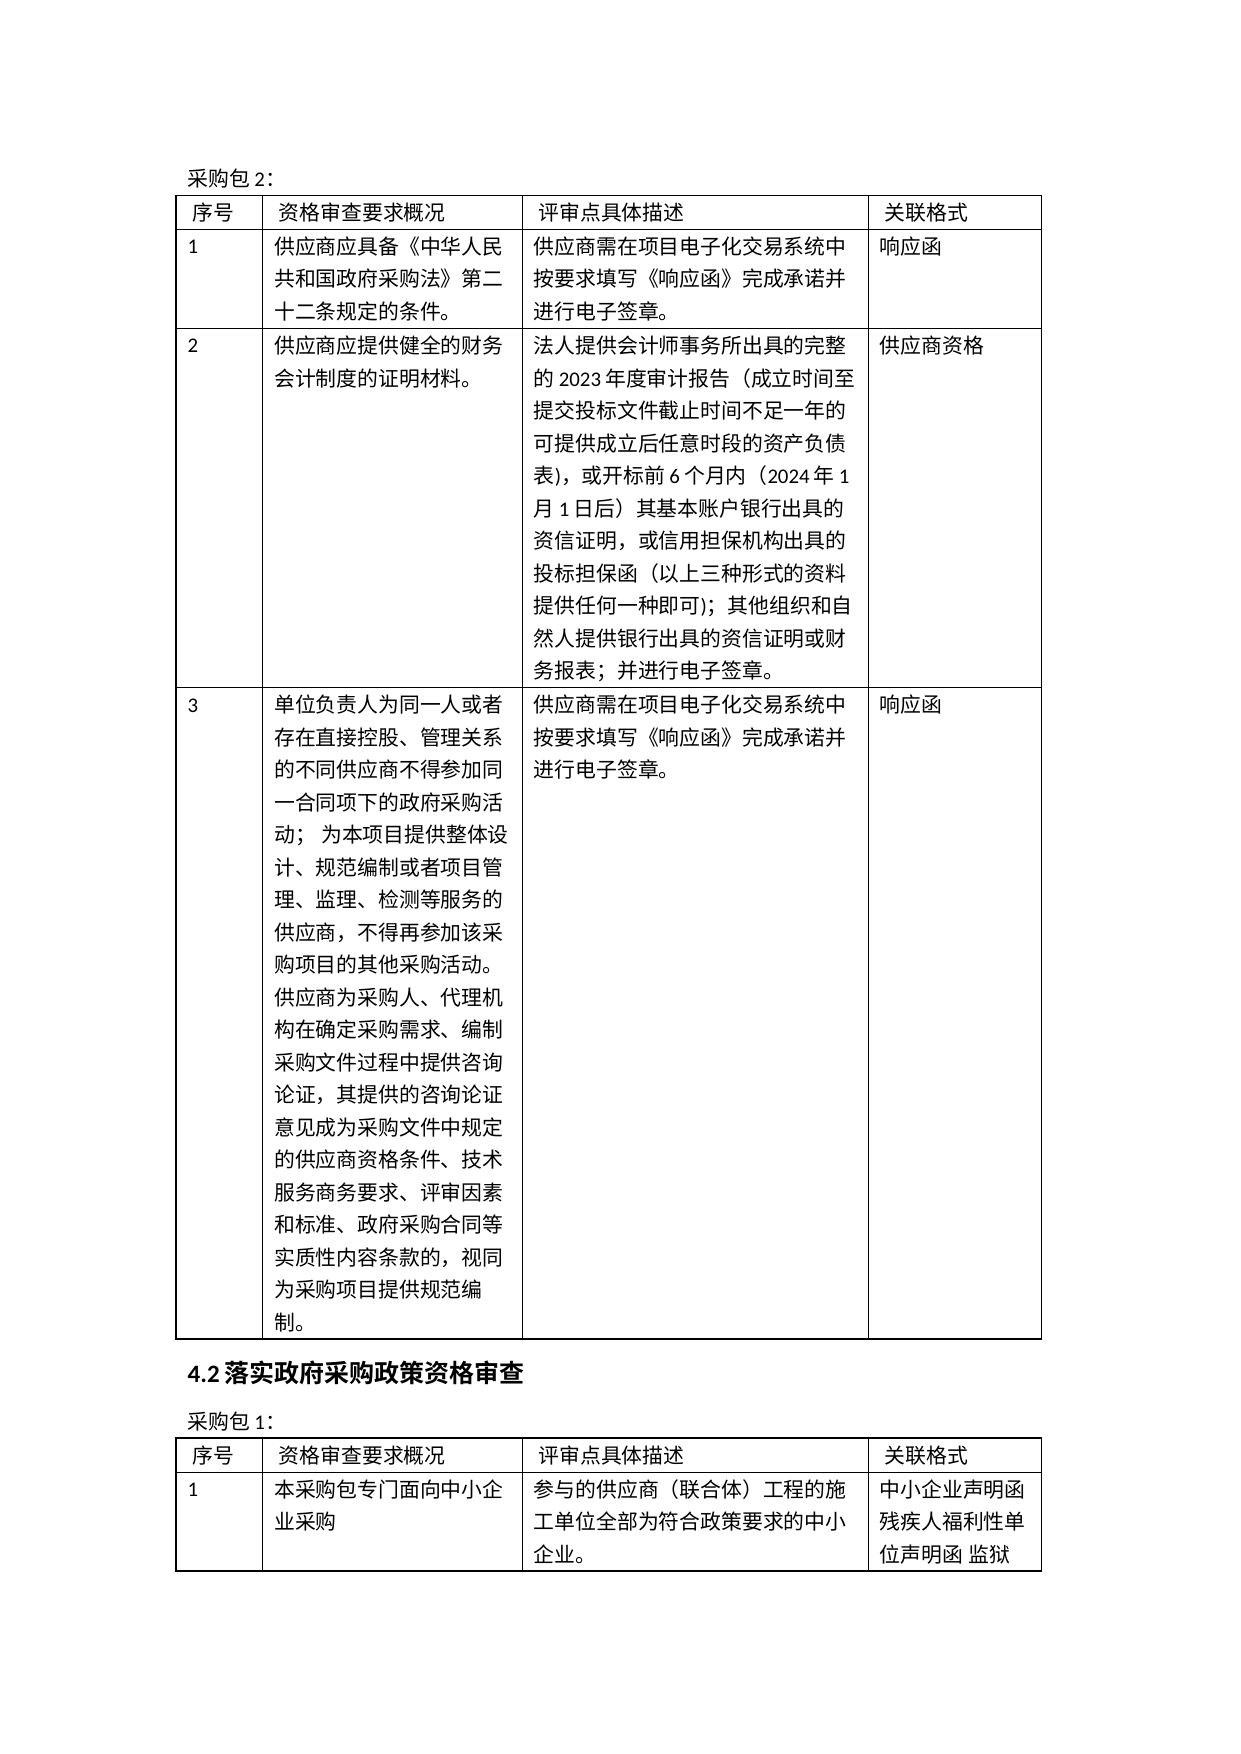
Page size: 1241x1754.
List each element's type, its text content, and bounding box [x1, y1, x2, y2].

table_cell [523, 1473, 868, 1570]
table_header 资格审查要求概况 [263, 196, 522, 228]
table_header 评审点具体描述 [523, 1439, 868, 1471]
table_cell 供应商资格 [869, 329, 1041, 687]
table_cell 1 [177, 230, 262, 328]
table_cell 单位负责人为同一人或者存在直接控股、管理关系的不同供应商不得参加同一合同项下的政府采购活动； 为本项目提供整体设计、规范编制或者项目管理、监理、检测等服务的供应商，不得再参加该采购项目的其他采购活动。供应商为采购人、代理机构在确定采购需求、编制采购文件过程中提供咨询论证，其提供的咨询论证意见成为采购文件中规定的供应商资格条件、技术服务商务要求、评审因素和标准、政府采购合同等实质性内容条款的，视同为采购项目提供规范编制。 [263, 688, 522, 1338]
table_cell 供应商需在项目电子化交易系统中按要求填写《响应函》完成承诺并进行电子签章。 [523, 230, 868, 328]
text 4.2落实政府采购政策资格审查 [187, 1340, 1053, 1405]
table_cell 供应商应具备《中华人民共和国政府采购法》第二十二条规定的条件。 [263, 230, 522, 328]
table_header 评审点具体描述 [523, 196, 868, 228]
table_cell 3 [177, 688, 262, 1338]
table_cell 响应函 [869, 688, 1041, 1338]
table_cell 法人提供会计师事务所出具的完整的2023年度审计报告（成立时间至提交投标文件截止时间不足一年的可提供成立后任意时段的资产负债表)，或开标前6个月内（2024年1月1日后）其基本账户银行出具的资信证明，或信用担保机构出具的投标担保函（以上三种形式的资料提供任何一种即可)；其他组织和自然人提供银行出具的资信证明或财务报表；并进行电子签章。 [523, 329, 868, 687]
text 采购包1： [187, 1405, 1053, 1437]
table_cell 供应商需在项目电子化交易系统中按要求填写《响应函》完成承诺并进行电子签章。 [523, 688, 868, 1338]
table_header 关联格式 [869, 196, 1041, 228]
table_header 关联格式 [869, 1439, 1041, 1471]
table_cell 响应函 [869, 230, 1041, 328]
table_header 序号 [177, 196, 262, 228]
table_cell 2 [177, 329, 262, 687]
table_cell 供应商应提供健全的财务会计制度的证明材料。 [263, 329, 522, 687]
table_header 资格审查要求概况 [263, 1439, 522, 1471]
text 采购包2： [187, 162, 1053, 194]
table_header 序号 [177, 1439, 262, 1471]
table_cell 1 [177, 1473, 262, 1570]
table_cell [869, 1473, 1041, 1570]
table_cell 本采购包专门面向中小企业采购 [263, 1473, 522, 1570]
